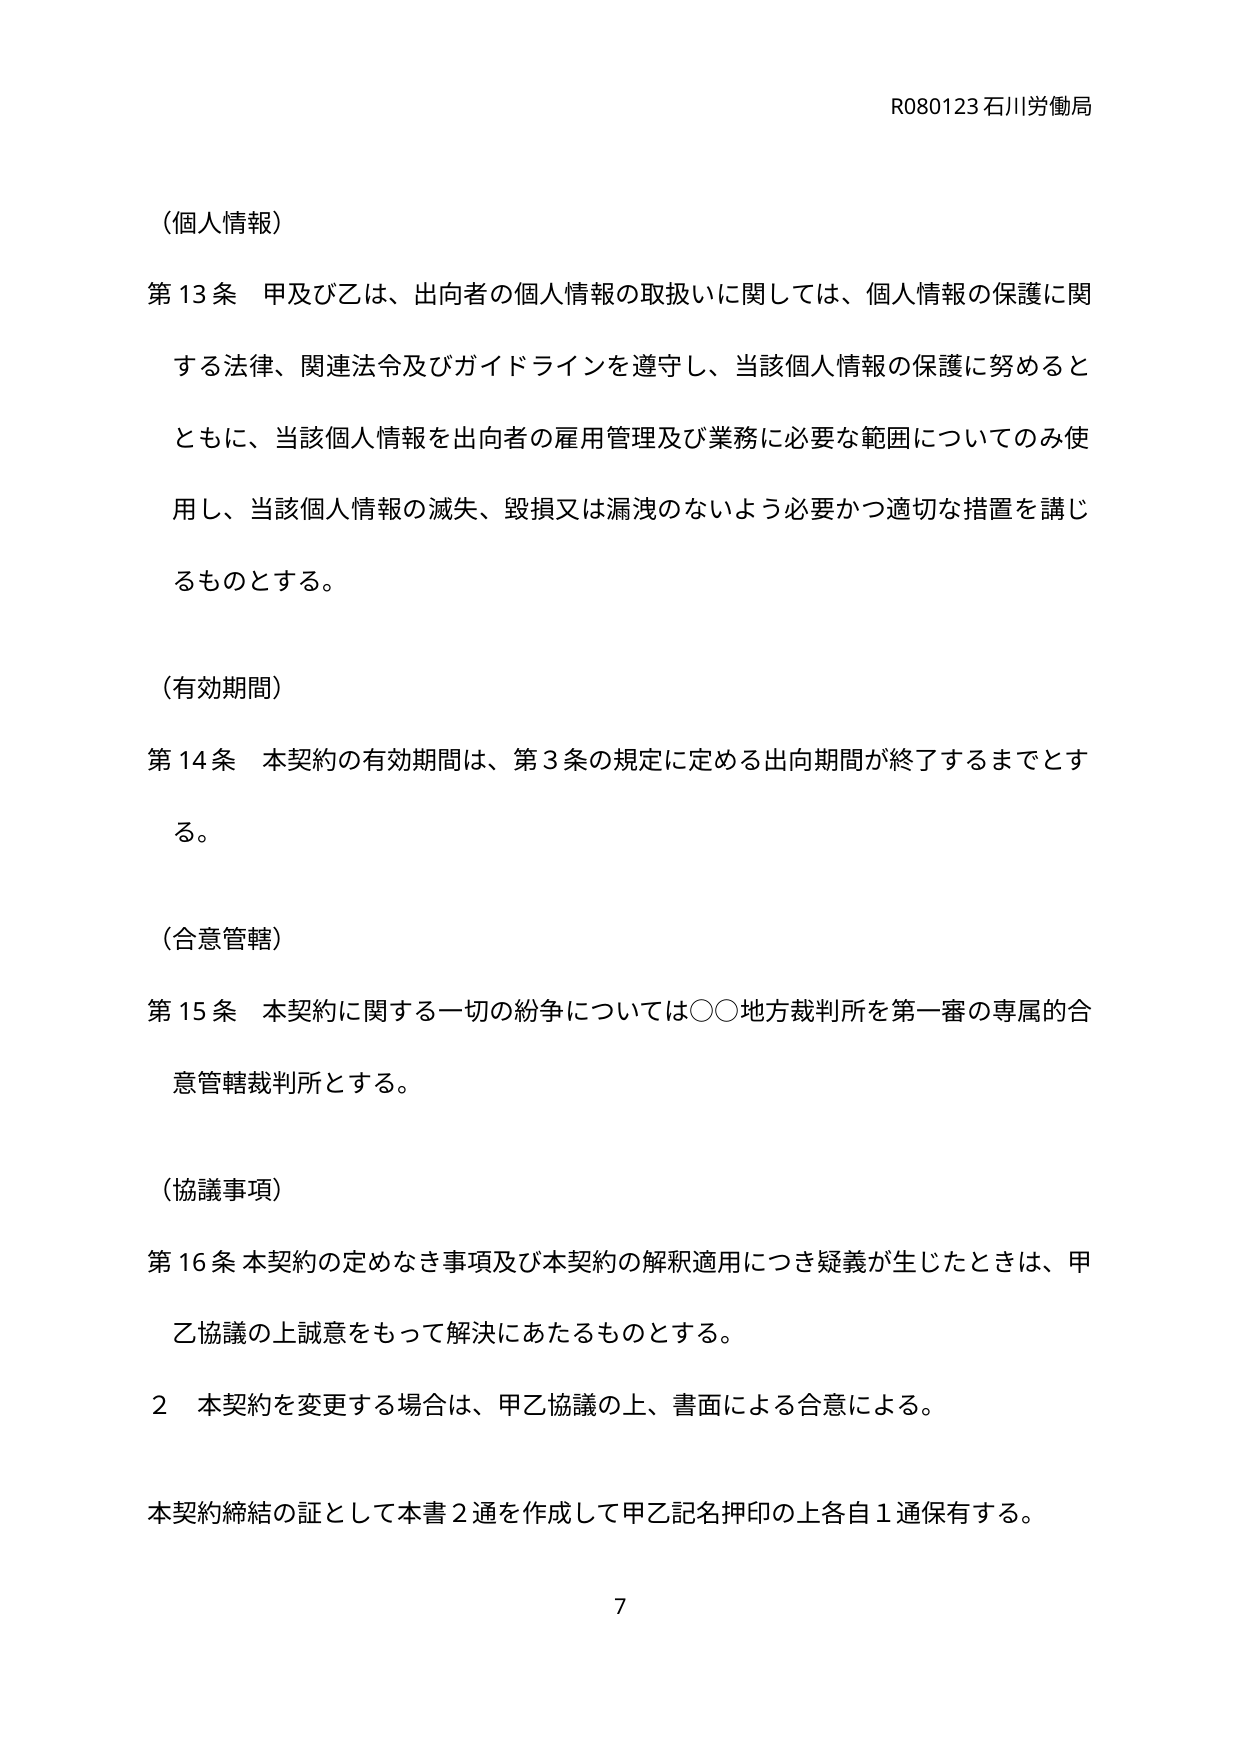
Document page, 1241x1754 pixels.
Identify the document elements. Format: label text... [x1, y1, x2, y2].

text （協議事項） [148, 1153, 1092, 1224]
text ２ 本契約を変更する場合は、甲乙協議の上、書面による合意による。 [148, 1368, 1092, 1439]
text （個人情報） [148, 185, 1092, 257]
text 第16条 本契約の定めなき事項及び本契約の解釈適用につき疑義が生じたときは、甲乙協議の上誠意をもって解決にあたるものとする。 [148, 1224, 1092, 1368]
text 本契約締結の証として本書２通を作成して甲乙記名押印の上各自１通保有する。 [148, 1475, 1092, 1547]
text （有効期間） [148, 651, 1092, 723]
text 第14条 本契約の有効期間は、第３条の規定に定める出向期間が終了するまでとする。 [148, 723, 1092, 866]
text （合意管轄） [148, 902, 1092, 974]
text 第13条 甲及び乙は、出向者の個人情報の取扱いに関しては、個人情報の保護に関する法律、関連法令及びガイドラインを遵守し、当該個人情報の保護に努めるとともに、当該個人情報を出向者の雇用管理及び業務に必要な範囲についてのみ使用し、当該個人情報の滅失、毀損又は漏洩のないよう必要かつ適切な措置を講じるものとする。 [148, 257, 1092, 615]
text 第15条 本契約に関する一切の紛争については○○地方裁判所を第一審の専属的合意管轄裁判所とする。 [148, 974, 1092, 1117]
